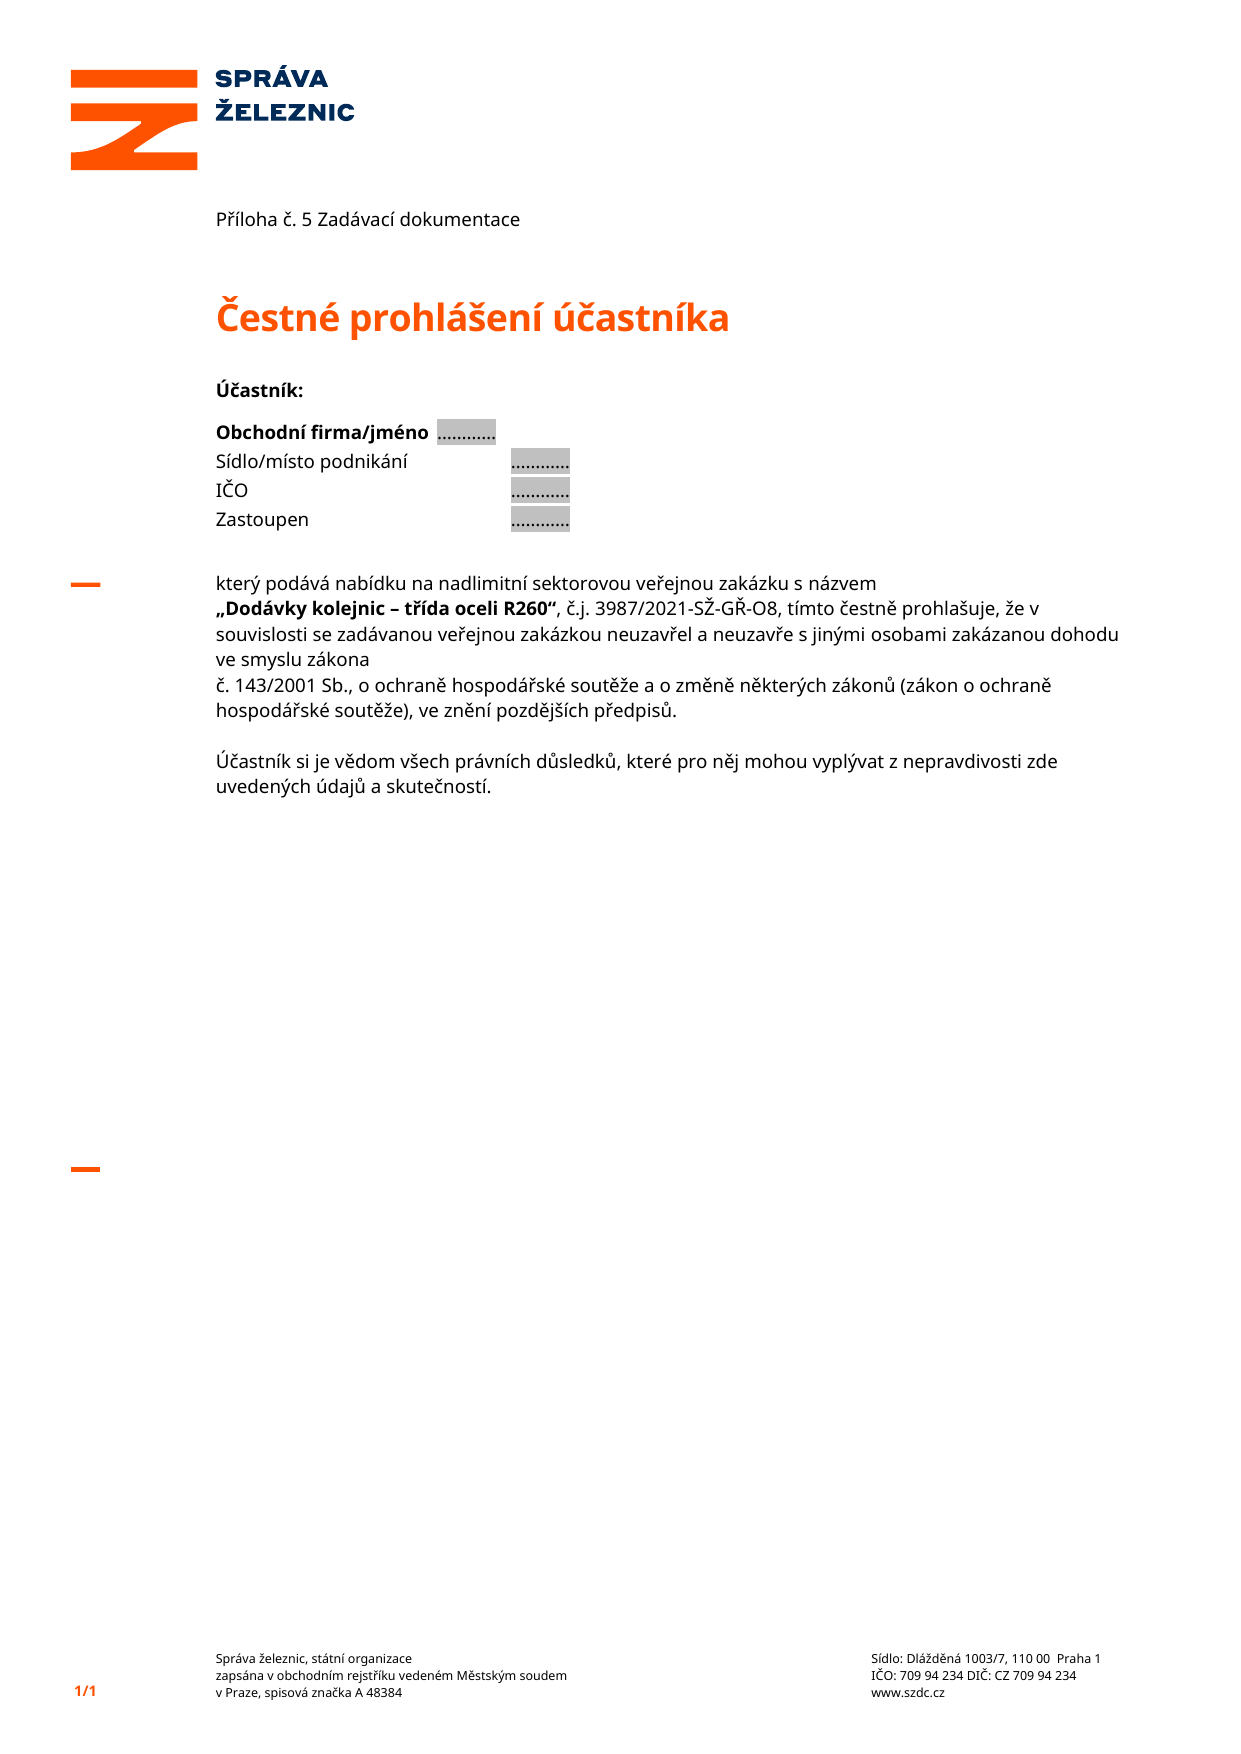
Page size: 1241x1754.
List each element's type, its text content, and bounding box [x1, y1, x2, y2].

text IČO ………… [216, 474, 1122, 503]
text Čestné prohlášení účastníka [216, 291, 1122, 342]
text Zastoupen ………… [216, 503, 1122, 532]
text Obchodní firma/jméno ………… [216, 416, 1122, 445]
text Sídlo/místo podnikání ………… [216, 445, 1122, 474]
text Účastník si je vědom všech právních důsledků, které pro něj mohou vyplývat z nepravdivosti zde uvedených údajů a skutečností. [216, 748, 1122, 799]
text Účastník: [216, 373, 1122, 404]
text Příloha č. 5 Zadávací dokumentace [216, 207, 1122, 232]
text který podává nabídku na nadlimitní sektorovou veřejnou zakázku s názvem „Dodávky kolejnic – třída oceli R260“, č.j. 3987/2021-SŽ-GŘ-O8, tímto čestně prohlašuje, že v souvislosti se zadávanou veřejnou zakázkou neuzavřel a neuzavře s jinými osobami zakázanou dohodu ve smyslu zákona č. 143/2001 Sb., o ochraně hospodářské soutěže a o změně některých zákonů (zákon o ochraně hospodářské soutěže), ve znění pozdějších předpisů. [216, 570, 1122, 723]
